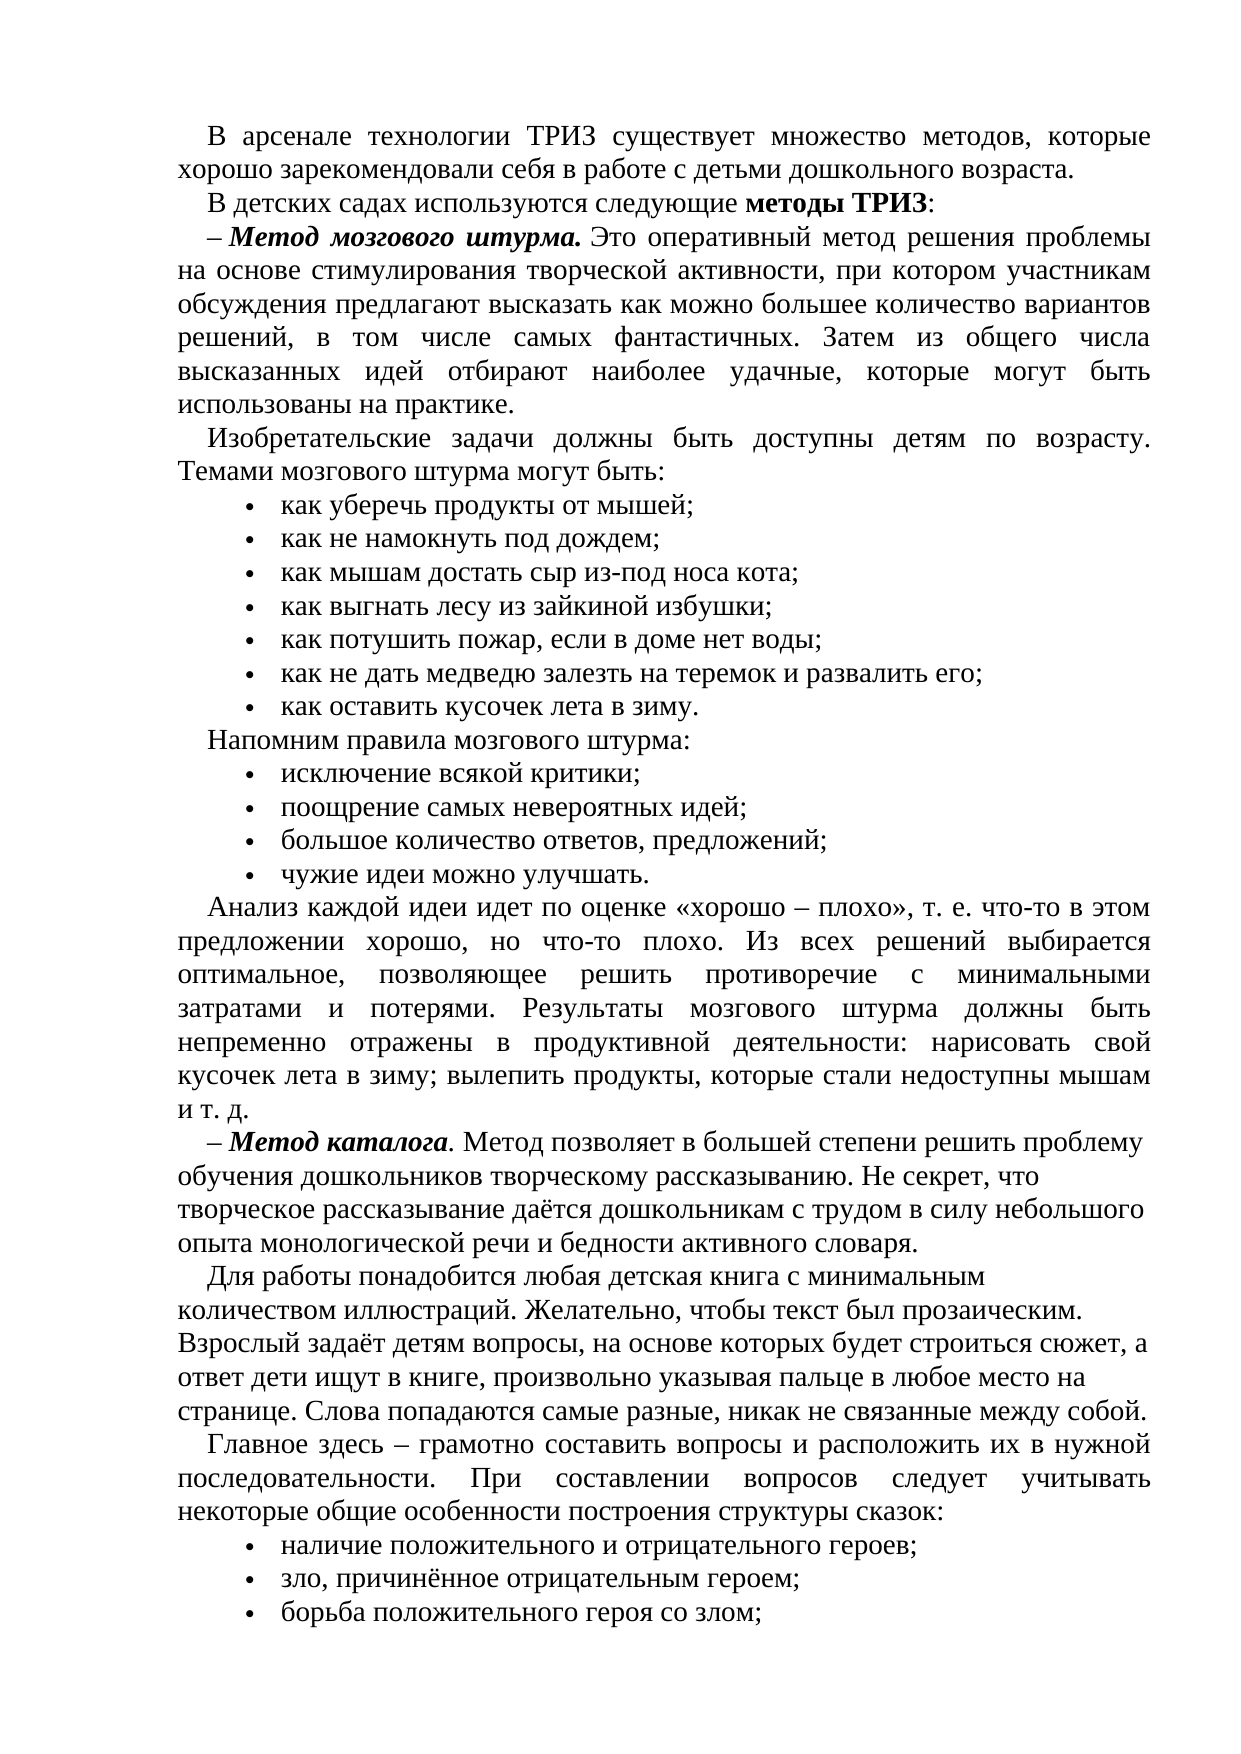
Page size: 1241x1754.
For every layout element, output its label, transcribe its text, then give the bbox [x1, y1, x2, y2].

list зло, причинённое отрицательным героем; [216, 1560, 1152, 1594]
list как не дать медведю залезть на теремок и развалить его; [216, 655, 1152, 688]
text Изобретательские задачи должны быть доступны детям по возрасту. Темами мозгового штурма могут быть: [177, 420, 1152, 487]
list как мышам достать сыр из-под носа кота; [216, 554, 1152, 588]
list наличие положительного и отрицательного героев; [216, 1527, 1152, 1560]
list как оставить кусочек лета в зиму. [216, 688, 1152, 722]
list поощрение самых невероятных идей; [216, 789, 1152, 822]
list борьба положительного героя со злом; [216, 1594, 1152, 1627]
list как потушить пожар, если в доме нет воды; [216, 621, 1152, 655]
list большое количество ответов, предложений; [216, 822, 1152, 856]
text В арсенале технологии ТРИЗ существует множество методов, которые хорошо зарекомендовали себя в работе с детьми дошкольного возраста. [177, 118, 1152, 185]
text – Метод каталога. Метод позволяет в большей степени решить проблему обучения дошкольников творческому рассказыванию. Не секрет, что творческое рассказывание даётся дошкольникам с трудом в силу небольшого опыта монологической речи и бедности активного словаря. [177, 1124, 1152, 1258]
list как уберечь продукты от мышей; [216, 487, 1152, 521]
list исключение всякой критики; [216, 755, 1152, 789]
text Главное здесь – грамотно составить вопросы и расположить их в нужной последовательности. При составлении вопросов следует учитывать некоторые общие особенности построения структуры сказок: [177, 1426, 1152, 1527]
text – Метод мозгового штурма. Это оперативный метод решения проблемы на основе стимулирования творческой активности, при котором участникам обсуждения предлагают высказать как можно большее количество вариантов решений, в том числе самых фантастичных. Затем из общего числа высказанных идей отбирают наиболее удачные, которые могут быть использованы на практике. [177, 219, 1152, 420]
list как не намокнуть под дождем; [216, 521, 1152, 554]
list чужие идеи можно улучшать. [216, 856, 1152, 889]
text В детских садах используются следующие методы ТРИЗ: [177, 185, 1152, 219]
text Анализ каждой идеи идет по оценке «хорошо – плохо», т. е. что-то в этом предложении хорошо, но что-то плохо. Из всех решений выбирается оптимальное, позволяющее решить противоречие с минимальными затратами и потерями. Результаты мозгового штурма должны быть непременно отражены в продуктивной деятельности: нарисовать свой кусочек лета в зиму; вылепить продукты, которые стали недоступны мышам и т. д. [177, 889, 1152, 1124]
text Для работы понадобится любая детская книга с минимальным количеством иллюстраций. Желательно, чтобы текст был прозаическим. Взрослый задаёт детям вопросы, на основе которых будет строиться сюжет, а ответ дети ищут в книге, произвольно указывая пальце в любое место на странице. Слова попадаются самые разные, никак не связанные между собой. [177, 1258, 1152, 1426]
text Напомним правила мозгового штурма: [177, 722, 1152, 755]
list как выгнать лесу из зайкиной избушки; [216, 588, 1152, 621]
